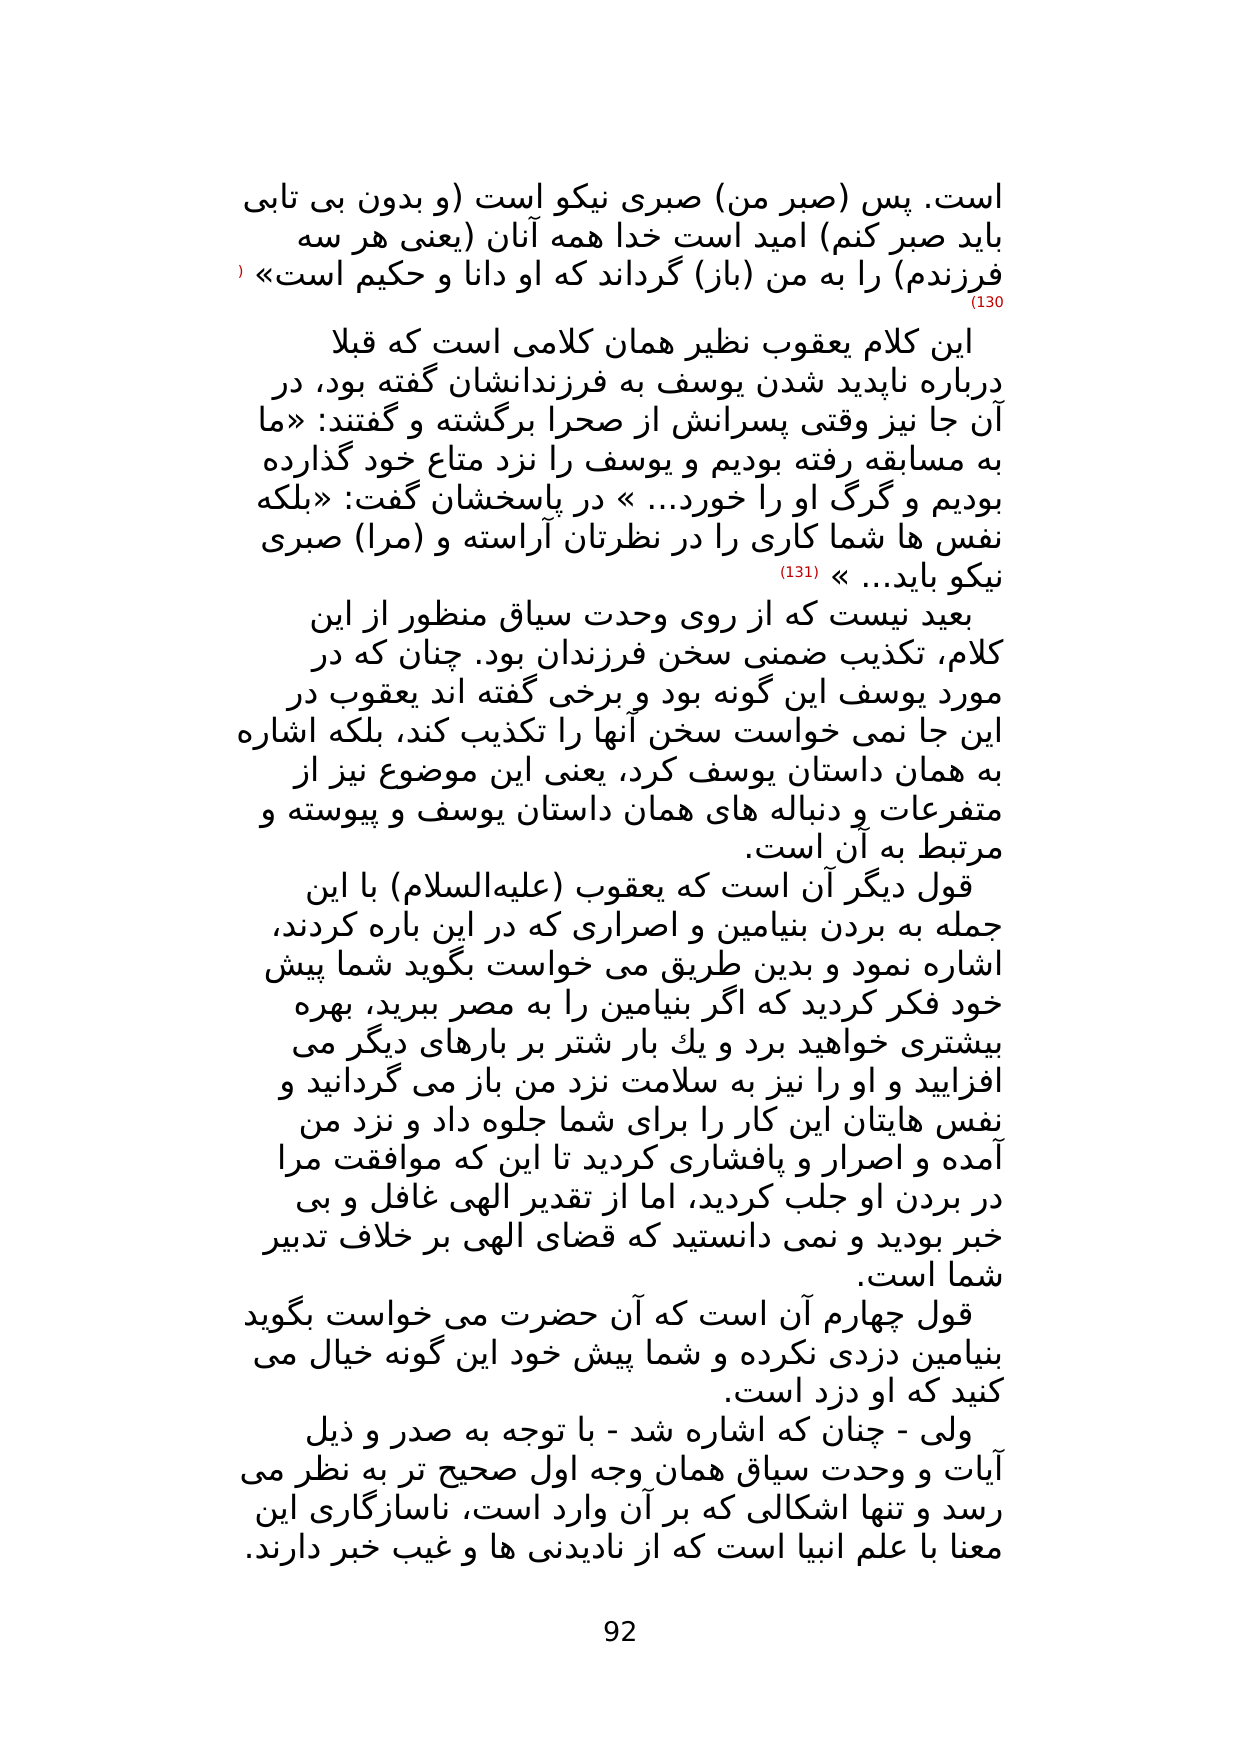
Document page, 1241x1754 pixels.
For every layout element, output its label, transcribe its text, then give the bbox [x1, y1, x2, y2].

text ولى - چنان كه اشاره شد - با توجه به صدر و ذيل آيات و وحدت سياق همان وجه اول صحيح تر به نظر مى رسد و تنها اشكالى كه بر آن وارد است، ناسازگارى اين معنا با علم انبيا است كه از ناديدنى ها و غيب خبر دارند. [236, 1411, 1004, 1566]
text بعيد نيست كه از روى وحدت سياق منظور از اين كلام، تكذيب ضمنى سخن فرزندان بود. چنان كه در مورد يوسف اين گونه بود و برخى گفته اند يعقوب در اين جا نمى خواست سخن آنها را تكذيب كند، بلكه اشاره به همان داستان يوسف كرد، يعنى اين موضوع نيز از متفرعات و دنباله هاى همان داستان يوسف و پيوسته و مرتبط به آن است. [236, 595, 1004, 867]
text اين كلام يعقوب نظير همان كلامى است كه قبلا درباره ناپديد شدن يوسف به فرزندانشان گفته بود، در آن جا نيز وقتى پسرانش از صحرا برگشته و گفتند: «ما به مسابقه رفته بوديم و يوسف را نزد متاع خود گذارده بوديم و گرگ او را خورد... » در پاسخشان گفت: «بلكه نفس ها شما كارى را در نظرتان آراسته و (مرا) صبرى نيكو بايد... » (131) [236, 323, 1004, 595]
text قول چهارم آن است كه آن حضرت مى خواست بگويد بنيامين دزدى نكرده و شما پيش خود اين گونه خيال مى كنيد كه او دزد است. [236, 1294, 1004, 1411]
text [236, 177, 1004, 323]
text قول ديگر آن است كه يعقوب (عليه‌السلام) با اين جمله به بردن بنيامين و اصرارى كه در اين باره كردند، اشاره نمود و بدين طريق مى خواست بگويد شما پيش خود فكر كرديد كه اگر بنيامين را به مصر ببريد، بهره بيشترى خواهيد برد و يك بار شتر بر بارهاى ديگر مى افزاييد و او را نيز به سلامت نزد من باز مى گردانيد و نفس هايتان اين كار را براى شما جلوه داد و نزد من آمده و اصرار و پافشارى كرديد تا اين كه موافقت مرا در بردن او جلب كرديد، اما از تقدير الهى غافل و بى خبر بوديد و نمى دانستيد كه قضاى الهى بر خلاف تدبير شما است. [236, 867, 1004, 1294]
